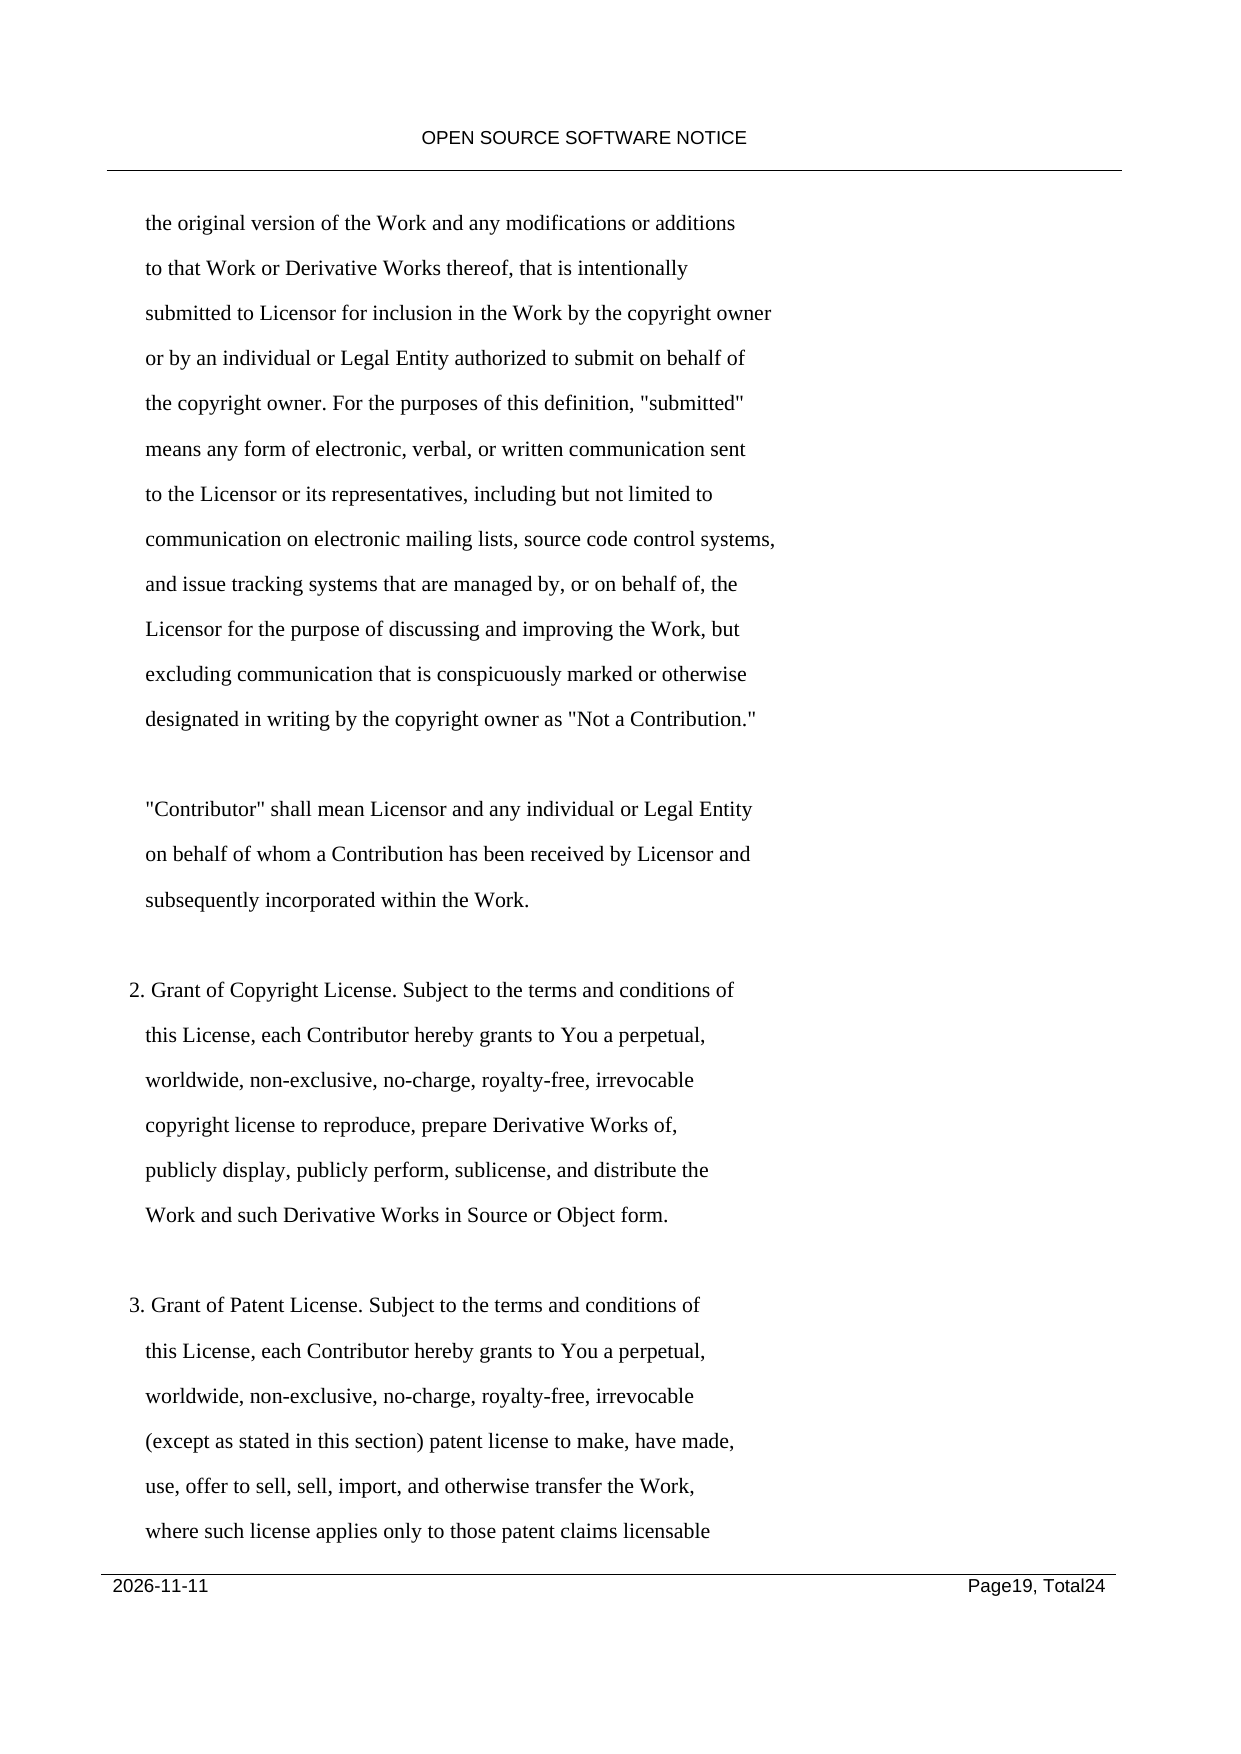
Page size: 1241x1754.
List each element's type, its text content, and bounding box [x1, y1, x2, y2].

text Licensor for the purpose of discussing and improving the Work, but [112, 612, 1128, 645]
text (except as stated in this section) patent license to make, have made, [112, 1424, 1128, 1457]
text 2. Grant of Copyright License. Subject to the terms and conditions of [112, 973, 1128, 1006]
text publicly display, publicly perform, sublicense, and distribute the [112, 1153, 1128, 1186]
text on behalf of whom a Contribution has been received by Licensor and [112, 838, 1128, 870]
text where such license applies only to those patent claims licensable [112, 1514, 1128, 1547]
text worldwide, non-exclusive, no-charge, royalty-free, irrevocable [112, 1063, 1128, 1096]
text communication on electronic mailing lists, source code control systems, [112, 522, 1128, 554]
text means any form of electronic, verbal, or written communication sent [112, 432, 1128, 464]
text excluding communication that is conspicuously marked or otherwise [112, 657, 1128, 690]
text or by an individual or Legal Entity authorized to submit on behalf of [112, 342, 1128, 374]
text "Contributor" shall mean Licensor and any individual or Legal Entity [112, 793, 1128, 825]
text this License, each Contributor hereby grants to You a perpetual, [112, 1334, 1128, 1366]
text Work and such Derivative Works in Source or Object form. [112, 1199, 1128, 1231]
text designated in writing by the copyright owner as "Not a Contribution." [112, 702, 1128, 735]
text this License, each Contributor hereby grants to You a perpetual, [112, 1018, 1128, 1051]
text the original version of the Work and any modifications or additions [112, 206, 1128, 239]
text worldwide, non-exclusive, no-charge, royalty-free, irrevocable [112, 1379, 1128, 1412]
text use, offer to sell, sell, import, and otherwise transfer the Work, [112, 1469, 1128, 1502]
text to the Licensor or its representatives, including but not limited to [112, 477, 1128, 509]
text subsequently incorporated within the Work. [112, 883, 1128, 915]
text to that Work or Derivative Works thereof, that is intentionally [112, 251, 1128, 284]
text the copyright owner. For the purposes of this definition, "submitted" [112, 387, 1128, 419]
text and issue tracking systems that are managed by, or on behalf of, the [112, 567, 1128, 600]
text copyright license to reproduce, prepare Derivative Works of, [112, 1108, 1128, 1141]
text submitted to Licensor for inclusion in the Work by the copyright owner [112, 297, 1128, 329]
text 3. Grant of Patent License. Subject to the terms and conditions of [112, 1289, 1128, 1321]
